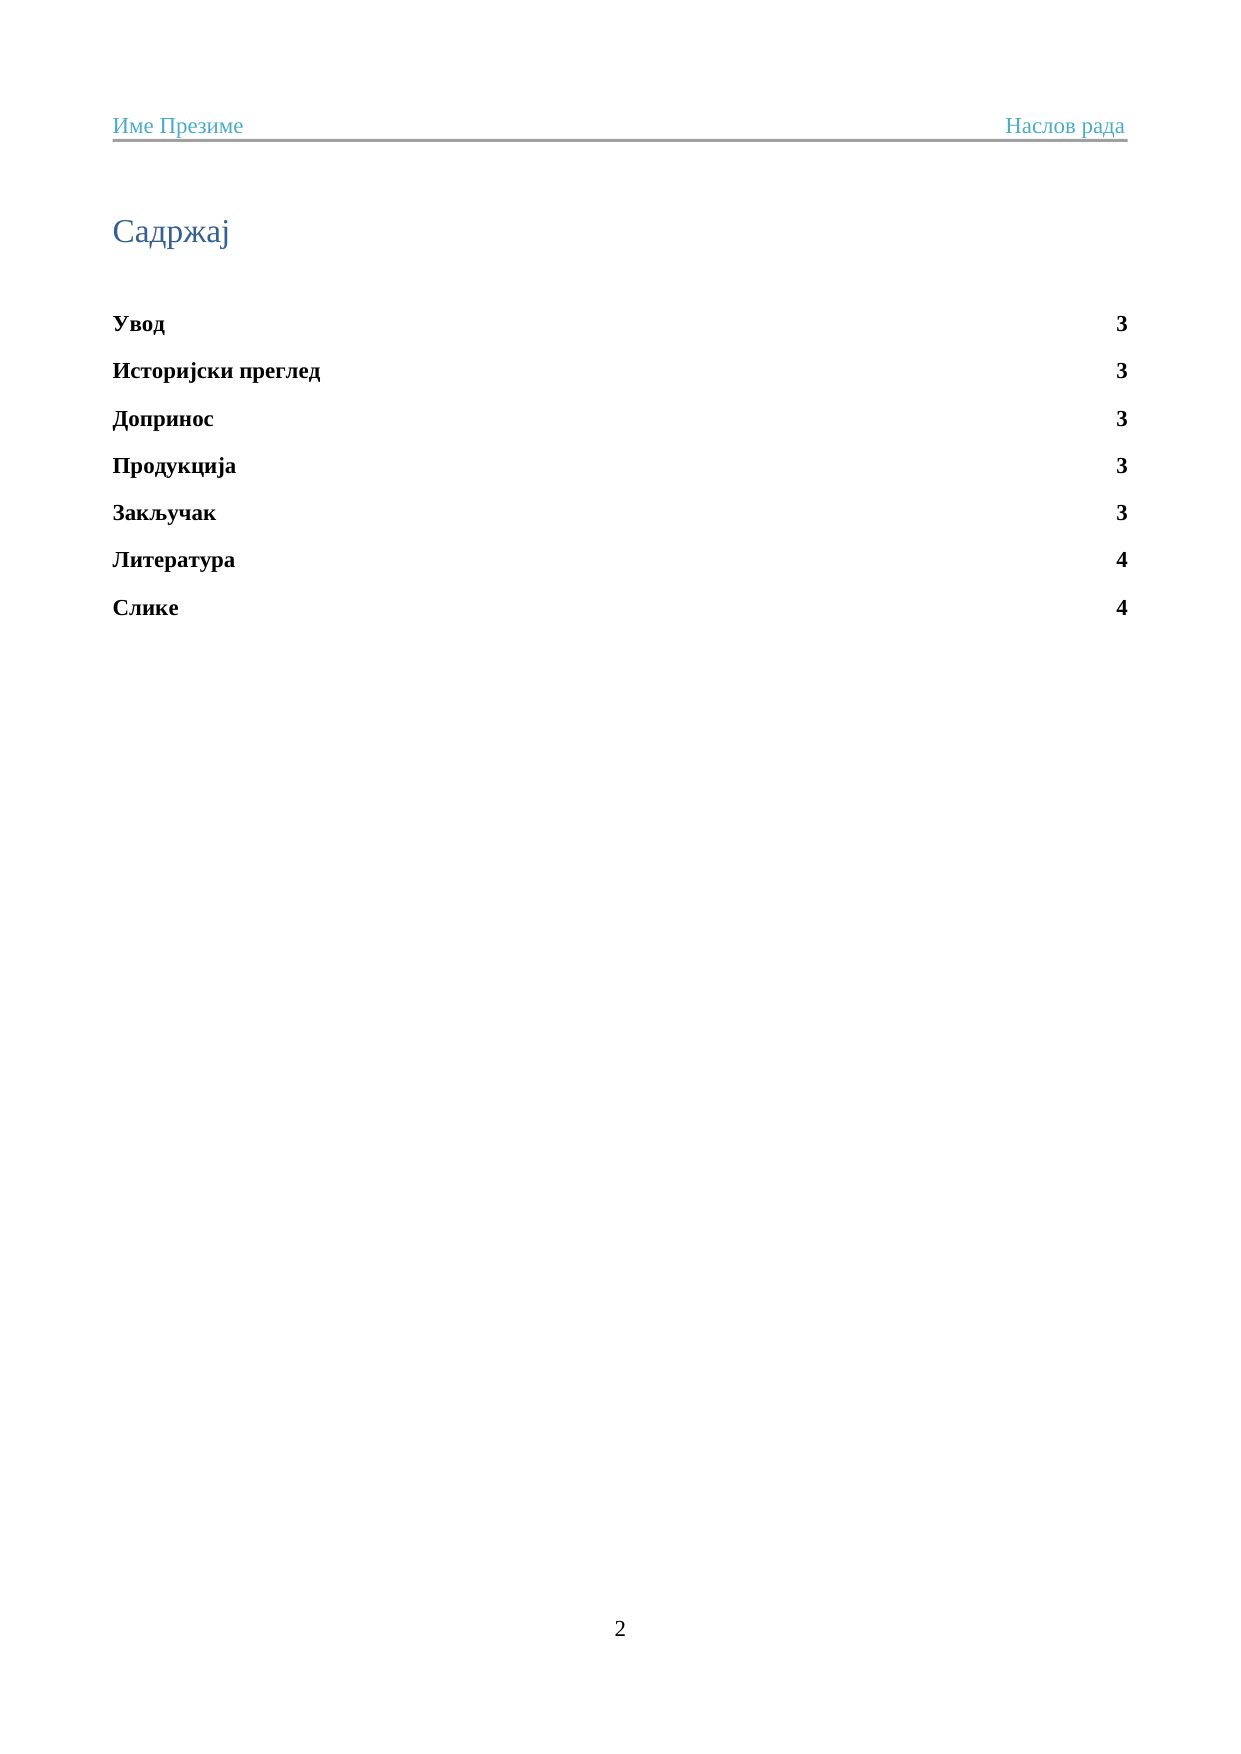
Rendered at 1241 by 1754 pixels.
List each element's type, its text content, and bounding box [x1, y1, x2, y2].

text Садржај [112, 211, 1124, 249]
